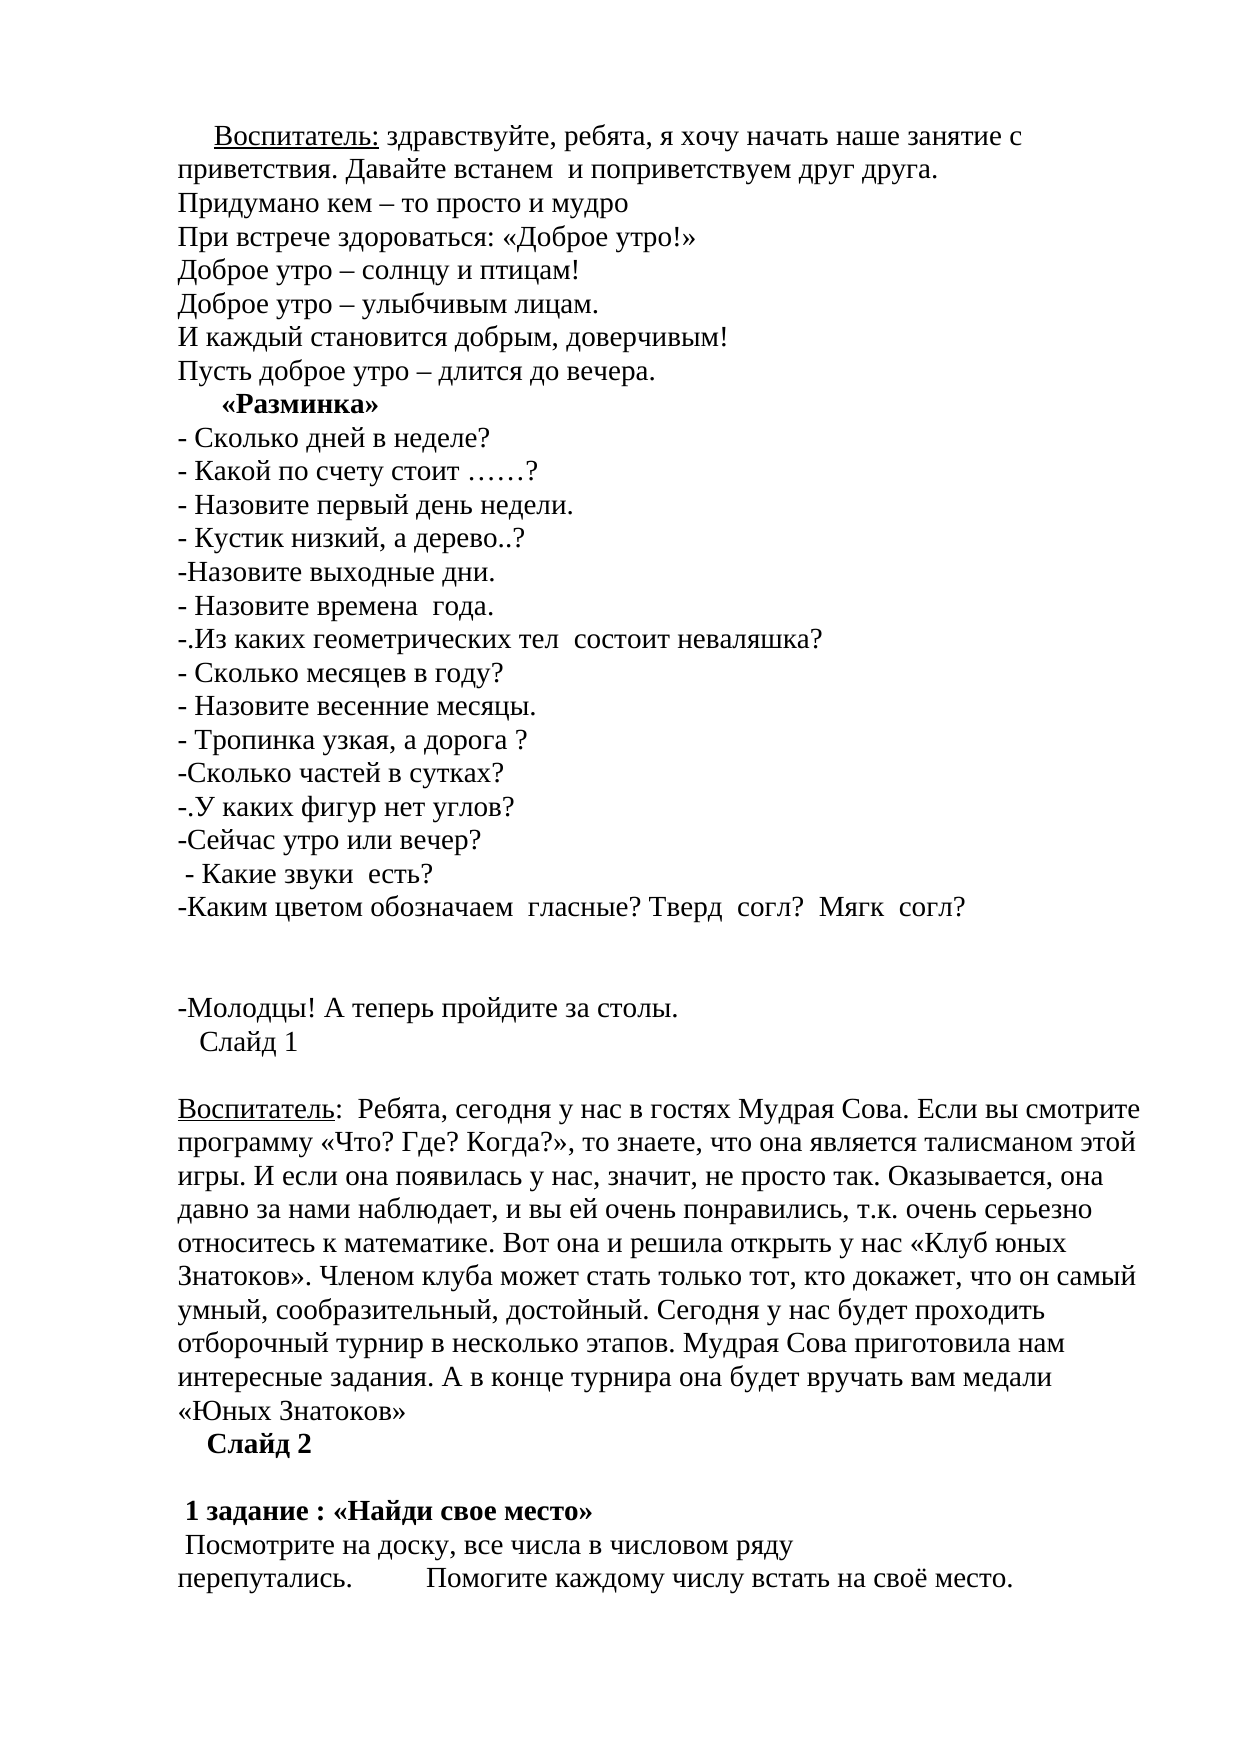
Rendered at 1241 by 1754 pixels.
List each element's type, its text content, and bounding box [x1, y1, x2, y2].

text - Сколько дней в неделе? [177, 420, 1152, 453]
text - Назовите времена года. [177, 588, 1152, 621]
text Доброе утро – солнцу и птицам! [177, 252, 1152, 286]
text И каждый становится добрым, доверчивым! [177, 319, 1152, 353]
text -Сейчас утро или вечер? [177, 822, 1152, 856]
text -Молодцы! А теперь пройдите за столы. [177, 990, 1152, 1024]
text - Какой по счету стоит ……? [177, 453, 1152, 487]
text - Какие звуки есть? [177, 856, 1152, 889]
text Доброе утро – улыбчивым лицам. [177, 286, 1152, 319]
text -.У каких фигур нет углов? [177, 789, 1152, 822]
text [177, 1527, 1152, 1594]
text Слайд 1 [177, 1024, 1152, 1057]
text Воспитатель: Ребята, сегодня у нас в гостях Мудрая Сова. Если вы смотрите программу «Что? Где? Когда?», то знаете, что она является талисманом этой игры. И если она появилась у нас, значит, не просто так. Оказывается, она давно за нами наблюдает, и вы ей очень понравились, т.к. очень серьезно относитесь к математике. Вот она и решила открыть у нас «Клуб юных Знатоков». Членом клуба может стать только тот, кто докажет, что он самый умный, сообразительный, достойный. Сегодня у нас будет проходить отборочный турнир в несколько этапов. Мудрая Сова приготовила нам интересные задания. А в конце турнира она будет вручать вам медали «Юных Знатоков» [177, 1091, 1152, 1426]
text «Разминка» [177, 386, 1152, 420]
text - Сколько месяцев в году? [177, 655, 1152, 688]
text -Назовите выходные дни. [177, 554, 1152, 588]
text - Назовите первый день недели. [177, 487, 1152, 521]
text -Каким цветом обозначаем гласные? Тверд согл? Мягк согл? [177, 889, 1152, 923]
text - Тропинка узкая, а дорога ? [177, 722, 1152, 755]
text Слайд 2 [177, 1426, 1152, 1460]
text При встрече здороваться: «Доброе утро!» [177, 219, 1152, 252]
text - Кустик низкий, а дерево..? [177, 521, 1152, 554]
text -Сколько частей в сутках? [177, 755, 1152, 789]
text - Назовите весенние месяцы. [177, 688, 1152, 722]
text Воспитатель: здравствуйте, ребята, я хочу начать наше занятие с приветствия. Давайте встанем и поприветствуем друг друга. [177, 118, 1152, 185]
text -.Из каких геометрических тел состоит неваляшка? [177, 621, 1152, 655]
text Придумано кем – то просто и мудро [177, 185, 1152, 219]
text Пусть доброе утро – длится до вечера. [177, 353, 1152, 386]
text 1 задание : «Найди свое место» [177, 1493, 1152, 1527]
